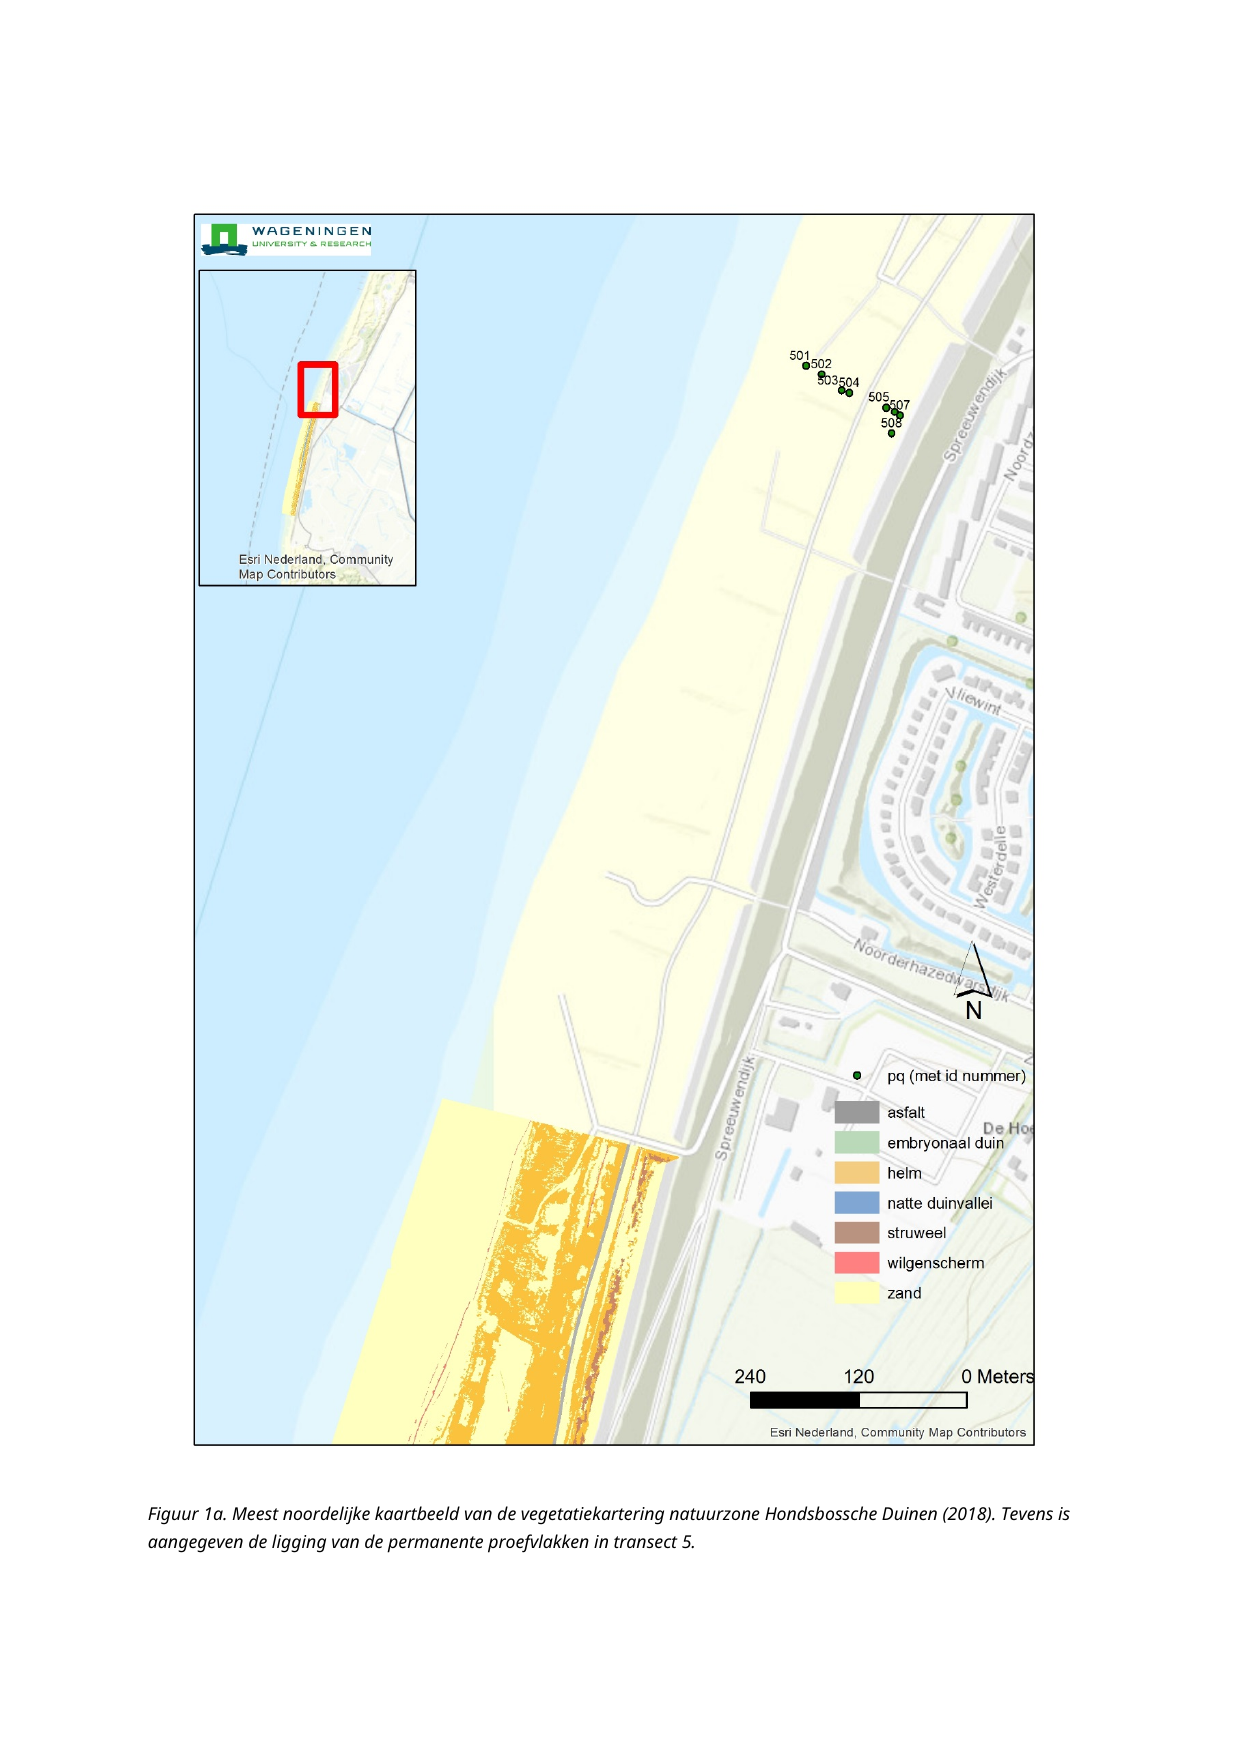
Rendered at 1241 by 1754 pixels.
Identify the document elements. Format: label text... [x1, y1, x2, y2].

picture [147, 161, 1093, 1497]
text Figuur 1a. Meest noordelijke kaartbeeld van de vegetatiekartering natuurzone Hondsbossche Duinen (2018). Tevens is aangegeven de ligging van de permanente proefvlakken in transect 5. [148, 1502, 1093, 1554]
